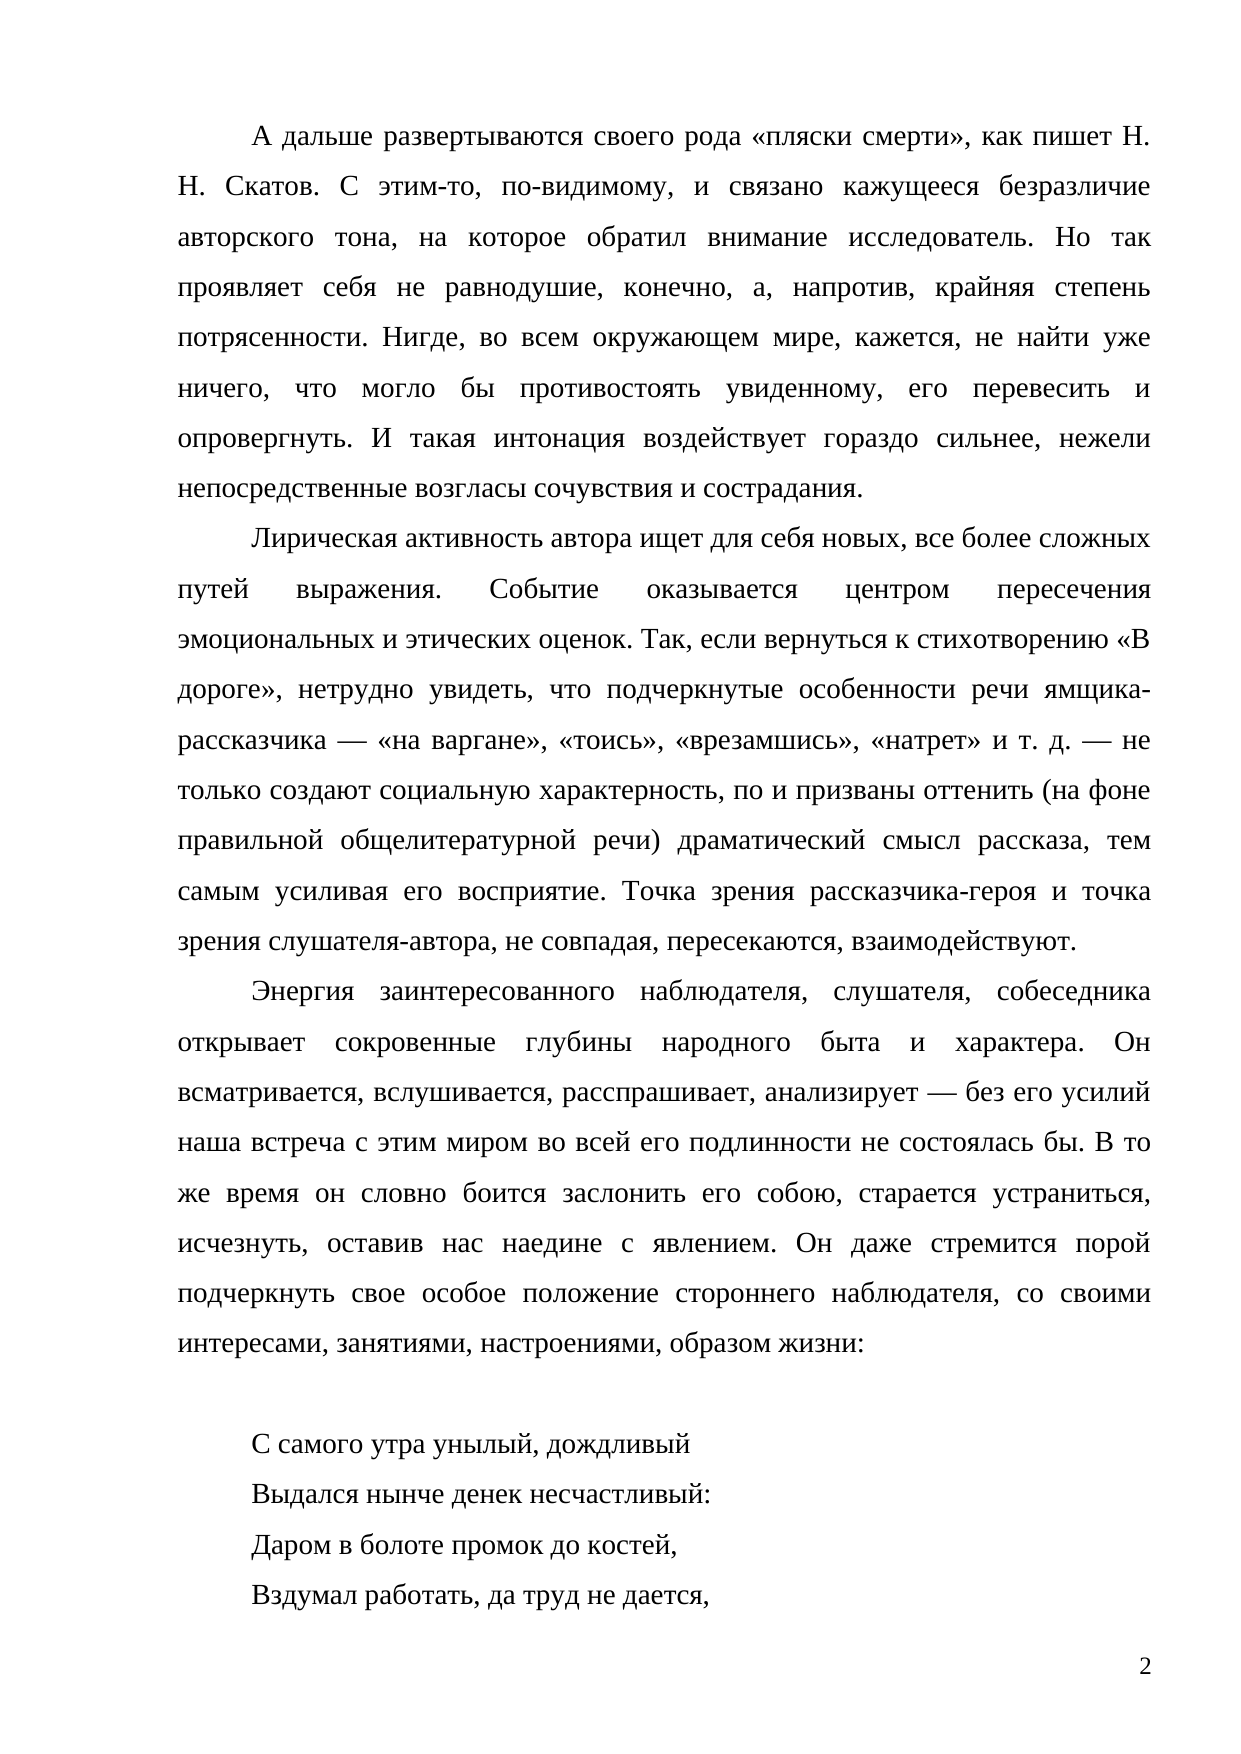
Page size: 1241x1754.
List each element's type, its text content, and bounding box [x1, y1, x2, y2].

text Выдался нынче денек несчастливый: [177, 1477, 1152, 1510]
text Лирическая активность автора ищет для себя новых, все более сложных путей выражения. Событие оказывается центром пересечения эмоциональных и этических оценок. Так, если вернуться к стихотворению «В дороге», нетрудно увидеть, что подчеркнутые особенности речи ямщика-рассказчика — «на варгане», «тоись», «врезамшись», «натрет» и т. д. — не только создают социальную характерность, по и призваны оттенить (на фоне правильной общелитературной речи) драматический смысл рассказа, тем самым усиливая его восприятие. Точка зрения рассказчика-героя и точка зрения слушателя-автора, не совпадая, пересекаются, взаимодействуют. [177, 521, 1152, 957]
text Даром в болоте промок до костей, [177, 1527, 1152, 1560]
text Энергия заинтересованного наблюдателя, слушателя, собеседника открывает сокровенные глубины народного быта и характера. Он всматривается, вслушивается, расспрашивает, анализирует — без его усилий наша встреча с этим миром во всей его подлинности не состоялась бы. В то же время он словно боится заслонить его собою, старается устраниться, исчезнуть, оставив нас наедине с явлением. Он даже стремится порой подчеркнуть свое особое положение стороннего наблюдателя, со своими интересами, занятиями, настроениями, образом жизни: [177, 973, 1152, 1359]
text Вздумал работать, да труд не дается, [177, 1577, 1152, 1611]
text А дальше развертываются своего рода «пляски смерти», как пишет Н. Н. Скатов. С этим-то, по-видимому, и связано кажущееся безразличие авторского тона, на которое обратил внимание исследователь. Но так проявляет себя не равнодушие, конечно, а, напротив, крайняя степень потрясенности. Нигде, во всем окружающем мире, кажется, не найти уже ничего, что могло бы противостоять увиденному, его перевесить и опровергнуть. И такая интонация воздействует гораздо сильнее, нежели непосредственные возгласы сочувствия и сострадания. [177, 118, 1152, 504]
text С самого утра унылый, дождливый [177, 1426, 1152, 1460]
